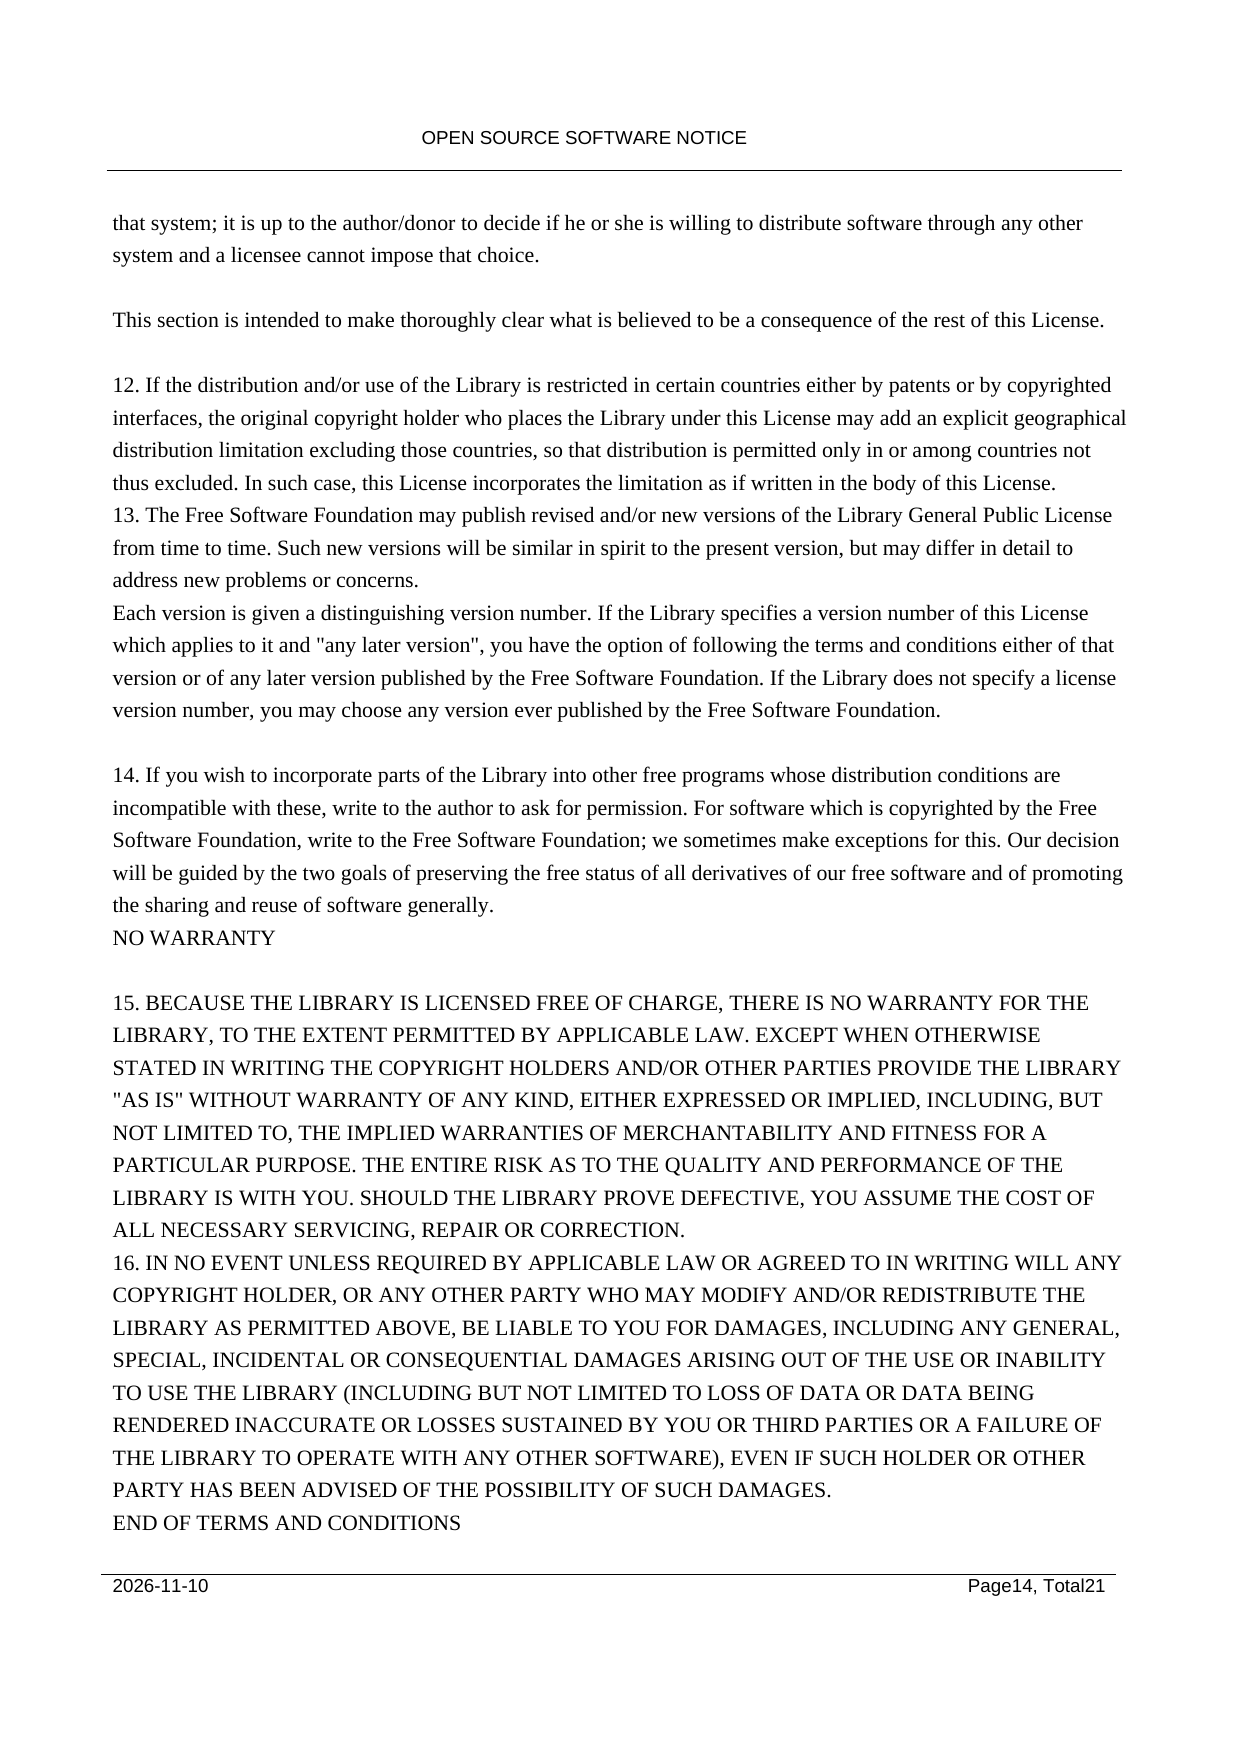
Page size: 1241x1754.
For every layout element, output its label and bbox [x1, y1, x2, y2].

text [112, 206, 1128, 1539]
